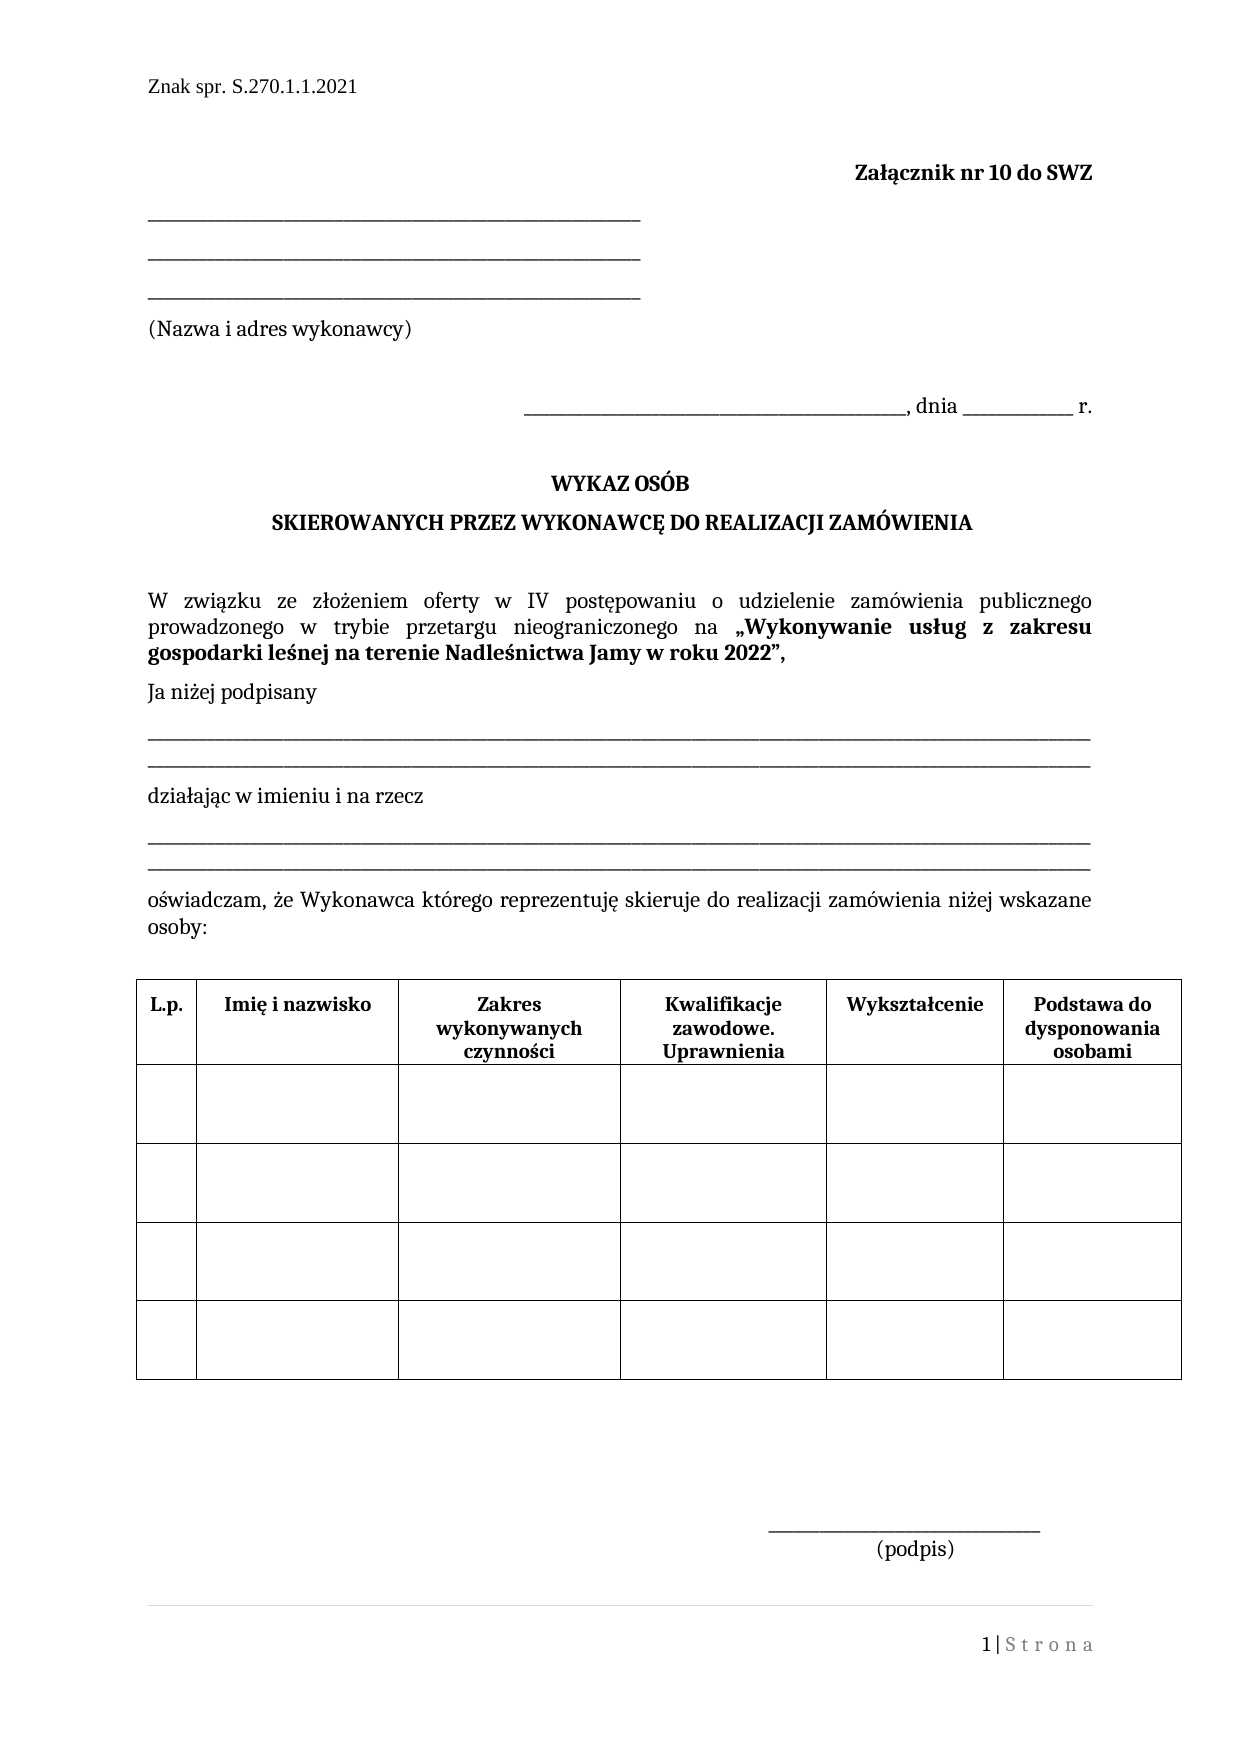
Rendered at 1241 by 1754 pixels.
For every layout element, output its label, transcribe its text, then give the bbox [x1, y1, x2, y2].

table_header Kwalifikacje zawodowe. Uprawnienia [621, 980, 826, 1064]
text _____________________________________________, dnia _____________ r. [148, 393, 1093, 419]
text WYKAZ OSÓB [148, 471, 1093, 497]
table_cell [621, 1144, 826, 1222]
table_cell [827, 1065, 1003, 1143]
text (Nazwa i adres wykonawcy) [148, 316, 1093, 342]
table_header Imię i nazwisko [197, 980, 398, 1064]
table_header L.p. [137, 980, 196, 1064]
table_cell [621, 1065, 826, 1143]
table_cell [621, 1301, 826, 1379]
table_header Zakres wykonywanych czynności [399, 980, 620, 1064]
table_cell [399, 1301, 620, 1379]
text __________________________________________________________ [148, 238, 1093, 264]
table_cell [399, 1144, 620, 1222]
table_cell [137, 1301, 196, 1379]
table_cell [827, 1144, 1003, 1222]
text ______________________________________________________________________________________________________________________________________________________________________________________________________________________________ [148, 718, 1093, 771]
text działając w imieniu i na rzecz [148, 783, 1093, 809]
text W związku ze złożeniem oferty w IV postępowaniu o udzielenie zamówienia publicznego prowadzonego w trybie przetargu nieograniczonego na „Wykonywanie usług z zakresu gospodarki leśnej na terenie Nadleśnictwa Jamy w roku 2022”, [148, 587, 1093, 667]
table_cell [827, 1223, 1003, 1300]
text Załącznik nr 10 do SWZ [148, 160, 1093, 186]
text ________________________________ (podpis) [738, 1509, 1093, 1562]
table_cell [197, 1065, 398, 1143]
table_cell [1004, 1144, 1181, 1222]
table_cell [827, 1301, 1003, 1379]
table_cell [1004, 1301, 1181, 1379]
text oświadczam, że Wykonawca którego reprezentuję skieruje do realizacji zamówienia niżej wskazane osoby: [148, 887, 1093, 940]
table_cell [197, 1301, 398, 1379]
text Ja niżej podpisany [148, 679, 1093, 705]
table_cell [137, 1223, 196, 1300]
table_cell [137, 1144, 196, 1222]
table_cell [399, 1065, 620, 1143]
text ______________________________________________________________________________________________________________________________________________________________________________________________________________________________ [148, 822, 1093, 875]
table_cell [1004, 1223, 1181, 1300]
text SKIEROWANYCH PRZEZ WYKONAWCĘ DO REALIZACJI ZAMÓWIENIA [148, 510, 1093, 536]
text __________________________________________________________ [148, 199, 1093, 225]
table_cell [197, 1144, 398, 1222]
table_cell [621, 1223, 826, 1300]
table_cell [1004, 1065, 1181, 1143]
table_cell [399, 1223, 620, 1300]
table_cell [137, 1065, 196, 1143]
table_header Wykształcenie [827, 980, 1003, 1064]
table_cell [197, 1223, 398, 1300]
table_header Podstawa do dysponowania osobami [1004, 980, 1181, 1064]
text __________________________________________________________ [148, 277, 1093, 303]
